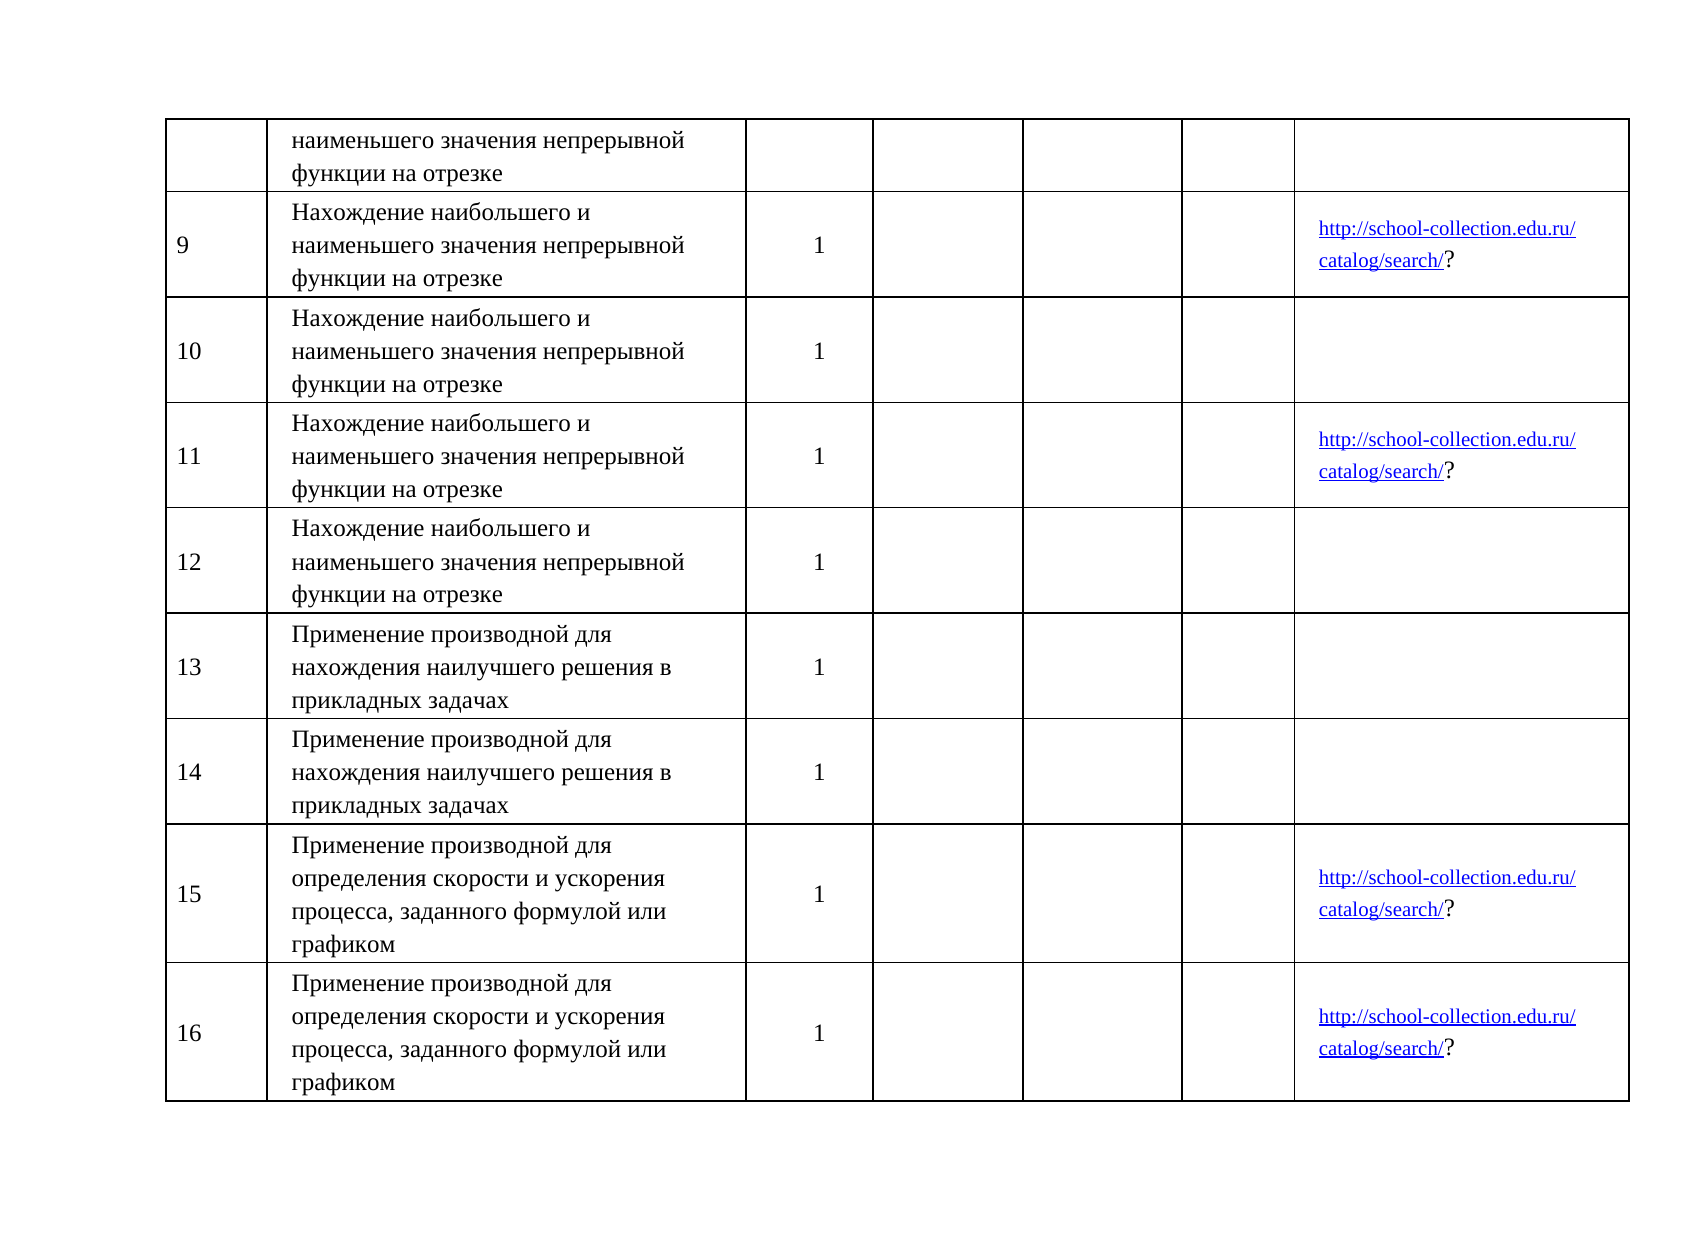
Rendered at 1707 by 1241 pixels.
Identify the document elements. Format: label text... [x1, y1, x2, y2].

table_cell [874, 825, 1022, 961]
table_cell Применение производной для нахождения наилучшего решения в прикладных задачах [268, 719, 745, 823]
table_cell [1183, 614, 1294, 718]
table_cell [1024, 825, 1181, 961]
table_cell [874, 120, 1022, 191]
table_cell 13 [167, 614, 266, 718]
table_cell [874, 192, 1022, 296]
table_cell [1024, 192, 1181, 296]
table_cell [268, 120, 745, 191]
table_cell [874, 403, 1022, 507]
table_cell 1 [747, 963, 872, 1100]
table_cell 10 [167, 298, 266, 401]
table_cell Применение производной для нахождения наилучшего решения в прикладных задачах [268, 614, 745, 718]
table_cell [1295, 719, 1628, 823]
table_cell 9 [167, 192, 266, 296]
table_cell [1024, 298, 1181, 401]
table_cell [1295, 614, 1628, 718]
table_cell [1183, 719, 1294, 823]
table_cell [874, 963, 1022, 1100]
table_cell [1024, 403, 1181, 507]
table_cell 1 [747, 298, 872, 401]
table_cell 1 [747, 614, 872, 718]
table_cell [268, 192, 745, 296]
table_cell 11 [167, 403, 266, 507]
table_cell [1295, 120, 1628, 191]
table_cell [1295, 298, 1628, 401]
table_cell Нахождение наибольшего и наименьшего значения непрерывной функции на отрезке [268, 298, 745, 401]
table_cell Применение производной для определения скорости и ускорения процесса, заданного формулой или графиком [268, 963, 745, 1100]
table_cell [874, 719, 1022, 823]
table_cell 1 [747, 403, 872, 507]
table_cell 12 [167, 508, 266, 612]
table_cell Нахождение наибольшего и наименьшего значения непрерывной функции на отрезке [268, 403, 745, 507]
table_cell [1183, 403, 1294, 507]
table_cell 1 [747, 719, 872, 823]
table_cell http://school-collection.edu.ru/catalog/search/? [1295, 963, 1628, 1100]
table_cell 15 [167, 825, 266, 961]
table_cell 16 [167, 963, 266, 1100]
table_cell [1295, 508, 1628, 612]
table_cell [1024, 614, 1181, 718]
table_cell 14 [167, 719, 266, 823]
table_cell 1 [747, 508, 872, 612]
table_cell [1183, 963, 1294, 1100]
table_cell [1024, 719, 1181, 823]
table_cell [874, 614, 1022, 718]
table_cell [1024, 963, 1181, 1100]
table_cell http://school-collection.edu.ru/catalog/search/? [1295, 403, 1628, 507]
table_cell http://school-collection.edu.ru/catalog/search/? [1295, 192, 1628, 296]
table_cell 8 [167, 120, 266, 191]
table_cell [1183, 298, 1294, 401]
table_cell [874, 298, 1022, 401]
table_cell http://school-collection.edu.ru/catalog/search/? [1295, 825, 1628, 961]
table_cell [1183, 120, 1294, 191]
table_cell [874, 508, 1022, 612]
table_cell 1 [747, 120, 872, 191]
table_cell 1 [747, 825, 872, 961]
table_cell [1183, 192, 1294, 296]
table_cell [1183, 508, 1294, 612]
table_cell 1 [747, 192, 872, 296]
table_cell Нахождение наибольшего и наименьшего значения непрерывной функции на отрезке [268, 508, 745, 612]
table_cell [1183, 825, 1294, 961]
table_cell [1024, 508, 1181, 612]
table_cell [1024, 120, 1181, 191]
table_cell Применение производной для определения скорости и ускорения процесса, заданного формулой или графиком [268, 825, 745, 961]
